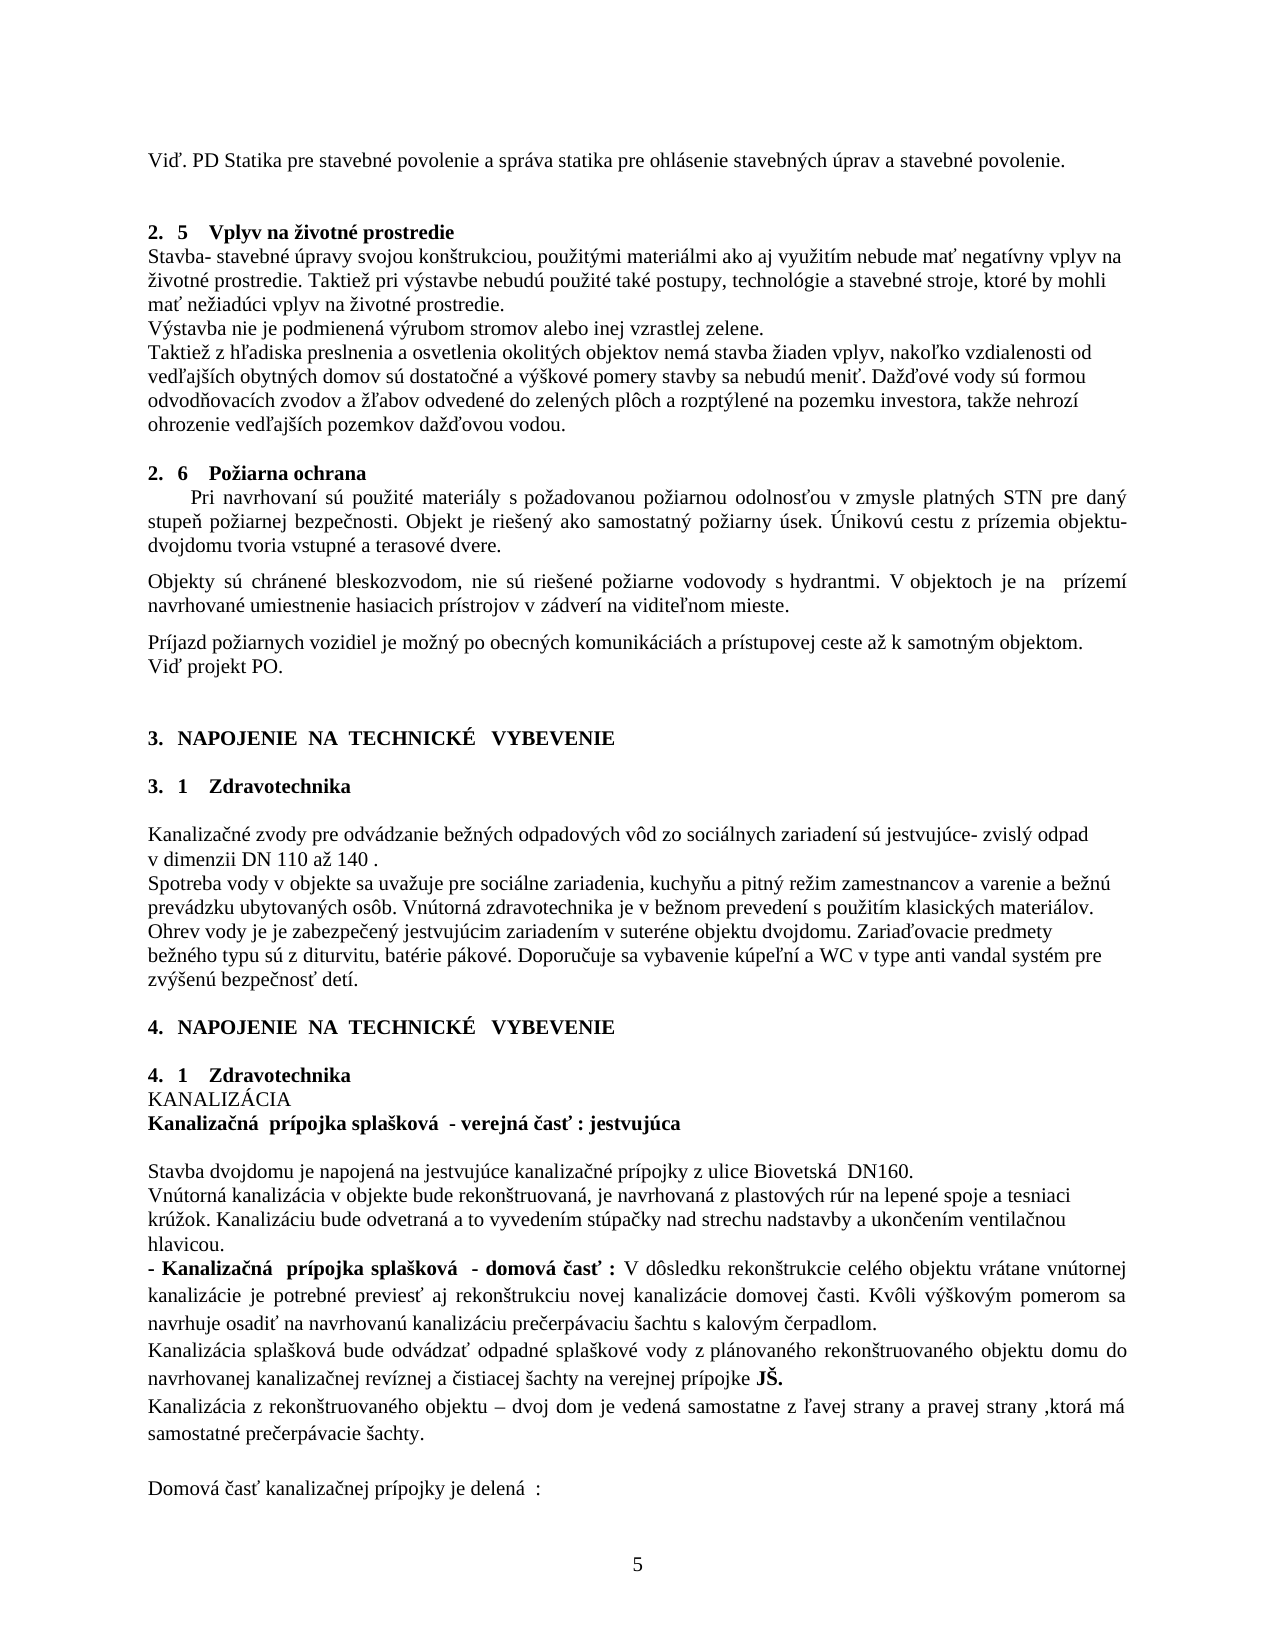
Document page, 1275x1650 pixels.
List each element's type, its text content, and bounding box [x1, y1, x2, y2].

list NAPOJENIE NA TECHNICKÉ VYBEVENIE [148, 726, 1127, 750]
text Stavba- stavebné úpravy svojou konštrukciou, použitými materiálmi ako aj využitím nebude mať negatívny vplyv na životné prostredie. Taktiež pri výstavbe nebudú použité také postupy, technológie a stavebné stroje, ktoré by mohli mať nežiadúci vplyv na životné prostredie. [148, 244, 1127, 316]
list 5 Vplyv na životné prostredie [148, 220, 1127, 244]
text Spotreba vody v objekte sa uvažuje pre sociálne zariadenia, kuchyňu a pitný režim zamestnancov a varenie a bežnú prevádzku ubytovaných osôb. Vnútorná zdravotechnika je v bežnom prevedení s použitím klasických materiálov. Ohrev vody je je zabezpečený jestvujúcim zariadením v suteréne objektu dvojdomu. Zariaďovacie predmety bežného typu sú z diturvitu, batérie pákové. Doporučuje sa vybavenie kúpeľní a WC v type anti vandal systém pre zvýšenú bezpečnosť detí. [148, 871, 1127, 991]
text Viď projekt PO. [148, 654, 1127, 678]
text KANALIZÁCIA [148, 1087, 1127, 1111]
text Kanalizačné zvody pre odvádzanie bežných odpadových vôd zo sociálnych zariadení sú jestvujúce- zvislý odpad v dimenzii DN 110 až 140 . [148, 822, 1127, 871]
list NAPOJENIE NA TECHNICKÉ VYBEVENIE [148, 1015, 1127, 1039]
list 6 Požiarna ochrana [148, 461, 1127, 484]
text Vnútorná kanalizácia v objekte bude rekonštruovaná, je navrhovaná z plastových rúr na lepené spoje a tesniaci krúžok. Kanalizáciu bude odvetraná a to vyvedením stúpačky nad strechu nadstavby a ukončením ventilačnou hlavicou. [148, 1183, 1127, 1256]
text Kanalizácia z rekonštruovaného objektu – dvoj dom je vedená samostatne z ľavej strany a pravej strany ,ktorá má samostatné prečerpávacie šachty. [148, 1393, 1127, 1445]
text Domová časť kanalizačnej prípojky je delená : [148, 1476, 1127, 1500]
text - Kanalizačná prípojka splašková - domová časť : V dôsledku rekonštrukcie celého objektu vrátane vnútornej kanalizácie je potrebné previesť aj rekonštrukciu novej kanalizácie domovej časti. Kvôli výškovým pomerom sa navrhuje osadiť na navrhovanú kanalizáciu prečerpávaciu šachtu s kalovým čerpadlom. [148, 1256, 1127, 1335]
text Výstavba nie je podmienená výrubom stromov alebo inej vzrastlej zelene. [148, 316, 1127, 340]
list 1 Zdravotechnika [148, 1063, 1127, 1087]
text Pri navrhovaní sú použité materiály s požadovanou požiarnou odolnosťou v zmysle platných STN pre daný stupeň požiarnej bezpečnosti. Objekt je riešený ako samostatný požiarny úsek. Únikovú cestu z prízemia objektu- dvojdomu tvoria vstupné a terasové dvere. [148, 484, 1127, 557]
text Objekty sú chránené bleskozvodom, nie sú riešené požiarne vodovody s hydrantmi. V objektoch je na prízemí navrhované umiestnenie hasiacich prístrojov v zádverí na viditeľnom mieste. [148, 569, 1127, 617]
text Kanalizácia splašková bude odvádzať odpadné splaškové vody z plánovaného rekonštruovaného objektu domu do navrhovanej kanalizačnej revíznej a čistiacej šachty na verejnej prípojke JŠ. [148, 1338, 1127, 1390]
list 1 Zdravotechnika [148, 774, 1127, 798]
text Taktiež z hľadiska preslnenia a osvetlenia okolitých objektov nemá stavba žiaden vplyv, nakoľko vzdialenosti od vedľajších obytných domov sú dostatočné a výškové pomery stavby sa nebudú meniť. Dažďové vody sú formou odvodňovacích zvodov a žľabov odvedené do zelených plôch a rozptýlené na pozemku investora, takže nehrozí ohrozenie vedľajších pozemkov dažďovou vodou. [148, 340, 1127, 436]
text Viď. PD Statika pre stavebné povolenie a správa statika pre ohlásenie stavebných úprav a stavebné povolenie. [148, 148, 1127, 172]
text Kanalizačná prípojka splašková - verejná časť : jestvujúca [148, 1111, 1127, 1135]
text Príjazd požiarnych vozidiel je možný po obecných komunikáciách a prístupovej ceste až k samotným objektom. [148, 630, 1127, 654]
text Stavba dvojdomu je napojená na jestvujúce kanalizačné prípojky z ulice Biovetská DN160. [148, 1159, 1127, 1183]
